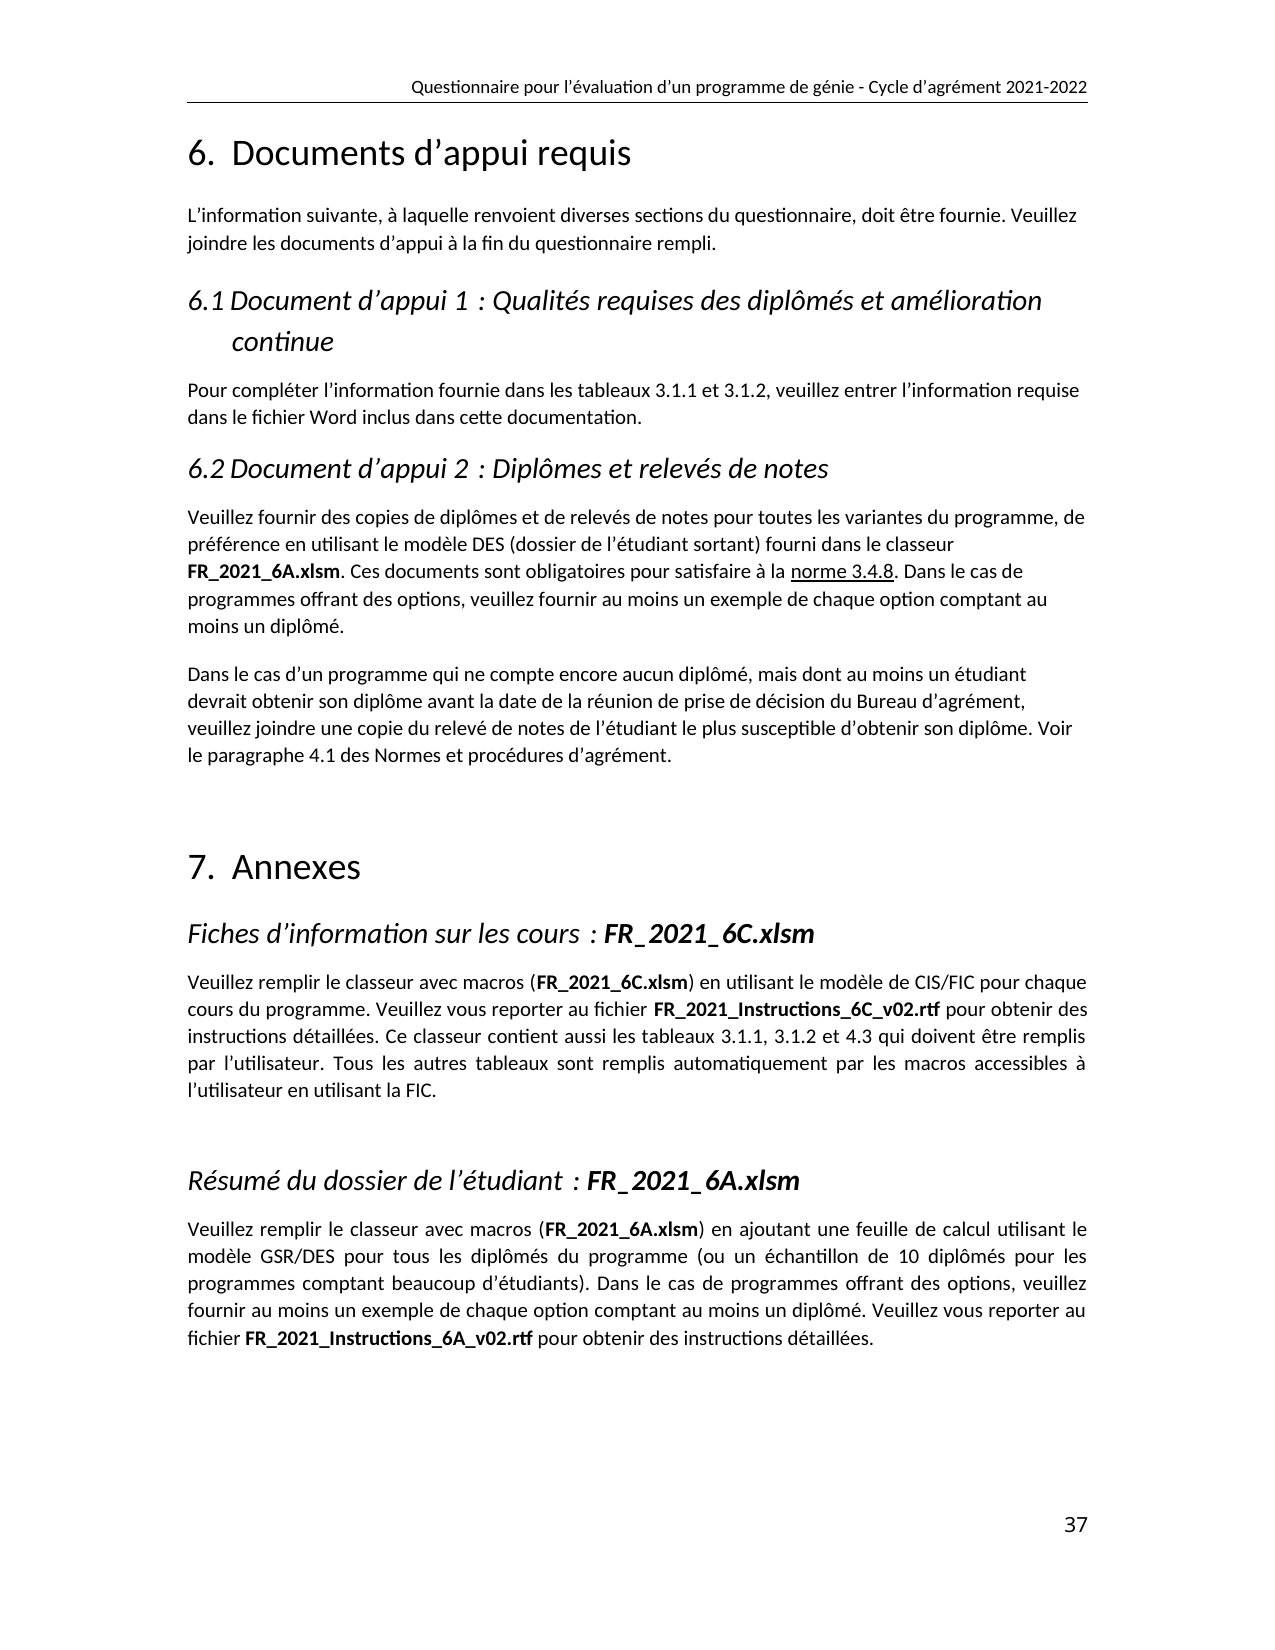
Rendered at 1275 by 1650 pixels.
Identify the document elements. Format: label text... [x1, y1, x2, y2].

text 6.2 Document d’appui 2 : Diplômes et relevés de notes [98, 450, 1088, 486]
subtitle Annexes [187, 843, 1088, 888]
text Veuillez fournir des copies de diplômes et de relevés de notes pour toutes les variantes du programme, de préférence en utilisant le modèle DES (dossier de l’étudiant sortant) fourni dans le classeur FR_2021_6A.xlsm. Ces documents sont obligatoires pour satisfaire à la norme 3.4.8. Dans le cas de programmes offrant des options, veuillez fournir au moins un exemple de chaque option comptant au moins un diplômé. [187, 503, 1088, 638]
text Pour compléter l’information fournie dans les tableaux 3.1.1 et 3.1.2, veuillez entrer l’information requise dans le fichier Word inclus dans cette documentation. [187, 375, 1088, 429]
text Dans le cas d’un programme qui ne compte encore aucun diplômé, mais dont au moins un étudiant devrait obtenir son diplôme avant la date de la réunion de prise de décision du Bureau d’agrément, veuillez joindre une copie du relevé de notes de l’étudiant le plus susceptible d’obtenir son diplôme. Voir le paragraphe 4.1 des Normes et procédures d’agrément. [187, 659, 1088, 768]
text L’information suivante, à laquelle renvoient diverses sections du questionnaire, doit être fournie. Veuillez joindre les documents d’appui à la fin du questionnaire rempli. [187, 201, 1088, 255]
subtitle Fiches d’information sur les cours : FR_2021_6C.xlsm [187, 915, 1088, 951]
text 6.1 Document d’appui 1 : Qualités requises des diplômés et amélioration continue [99, 282, 1088, 358]
text Veuillez remplir le classeur avec macros (FR_2021_6C.xlsm) en utilisant le modèle de CIS/FIC pour chaque cours du programme. Veuillez vous reporter au fichier FR_2021_Instructions_6C_v02.rtf pour obtenir des instructions détaillées. Ce classeur contient aussi les tableaux 3.1.1, 3.1.2 et 4.3 qui doivent être remplis par l’utilisateur. Tous les autres tableaux sont remplis automatiquement par les macros accessibles à l’utilisateur en utilisant la FIC. [187, 968, 1088, 1103]
subtitle Documents d’appui requis [187, 128, 1088, 174]
text Veuillez remplir le classeur avec macros (FR_2021_6A.xlsm) en ajoutant une feuille de calcul utilisant le modèle GSR/DES pour tous les diplômés du programme (ou un échantillon de 10 diplômés pour les programmes comptant beaucoup d’étudiants). Dans le cas de programmes offrant des options, veuillez fournir au moins un exemple de chaque option comptant au moins un diplômé. Veuillez vous reporter au fichier FR_2021_Instructions_6A_v02.rtf pour obtenir des instructions détaillées. [187, 1215, 1088, 1350]
subtitle Résumé du dossier de l’étudiant : FR_2021_6A.xlsm [187, 1162, 1088, 1198]
